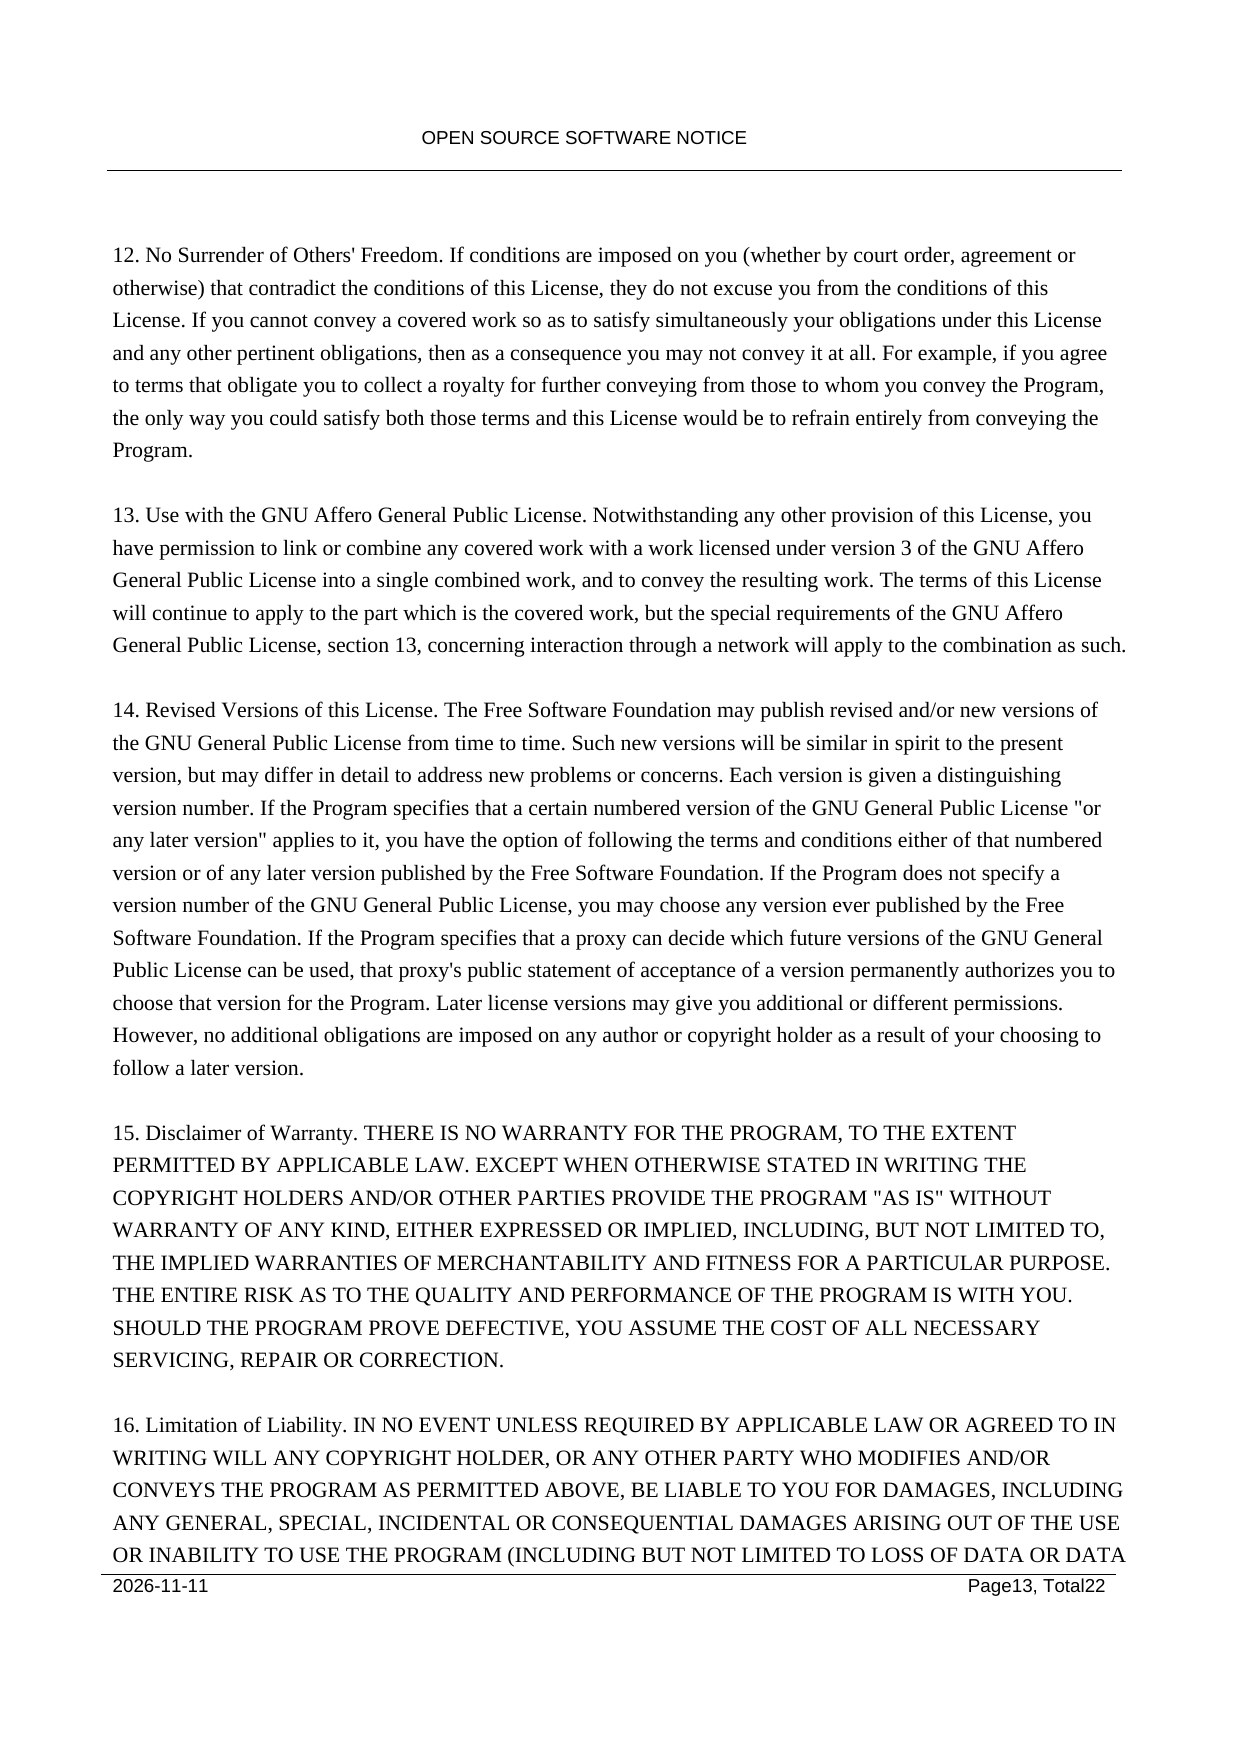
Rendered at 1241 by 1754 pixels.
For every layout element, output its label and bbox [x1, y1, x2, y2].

text [112, 206, 1128, 1571]
